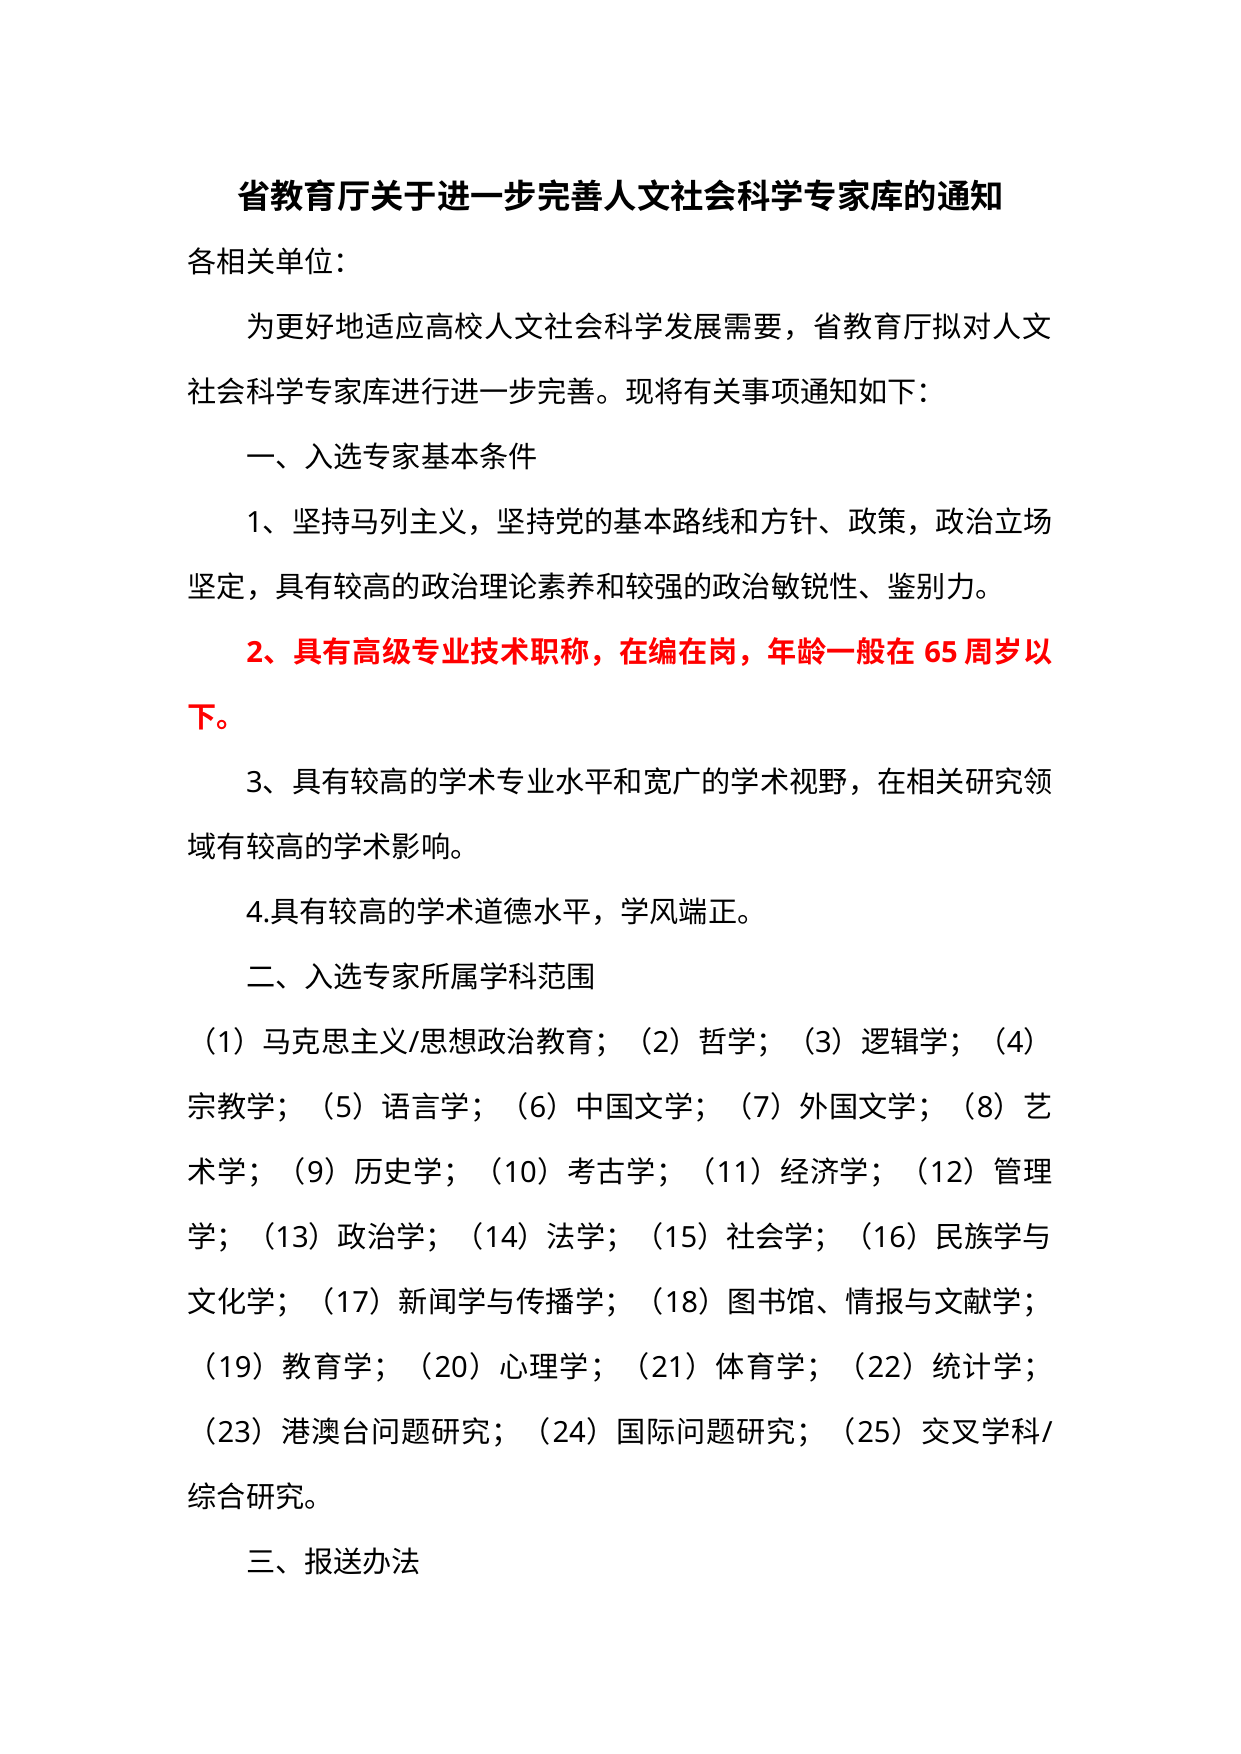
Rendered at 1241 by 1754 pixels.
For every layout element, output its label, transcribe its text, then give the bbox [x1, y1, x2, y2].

text 各相关单位： [187, 227, 1053, 292]
text 4.具有较高的学术道德水平，学风端正。 [187, 877, 1053, 942]
text 2、具有高级专业技术职称，在编在岗，年龄一般在65周岁以下。 [187, 617, 1053, 747]
text 为更好地适应高校人文社会科学发展需要，省教育厅拟对人文社会科学专家库进行进一步完善。现将有关事项通知如下： [187, 292, 1053, 422]
text 3、具有较高的学术专业水平和宽广的学术视野，在相关研究领域有较高的学术影响。 [187, 747, 1053, 877]
text （1）马克思主义/思想政治教育；（2）哲学；（3）逻辑学；（4）宗教学；（5）语言学；（6）中国文学；（7）外国文学；（8）艺术学；（9）历史学；（10）考古学；（11）经济学；（12）管理学；（13）政治学；（14）法学；（15）社会学；（16）民族学与文化学；（17）新闻学与传播学；（18）图书馆、情报与文献学；（19）教育学；（20）心理学；（21）体育学；（22）统计学；（23）港澳台问题研究；（24）国际问题研究；（25）交叉学科/综合研究。 [187, 1007, 1053, 1527]
text 一、入选专家基本条件 [187, 422, 1053, 487]
text 二、入选专家所属学科范围 [187, 942, 1053, 1007]
text 三、报送办法 [187, 1527, 1053, 1592]
text 1、坚持马列主义，坚持党的基本路线和方针、政策，政治立场坚定，具有较高的政治理论素养和较强的政治敏锐性、鉴别力。 [187, 487, 1053, 617]
text 省教育厅关于进一步完善人文社会科学专家库的通知 [187, 162, 1053, 227]
